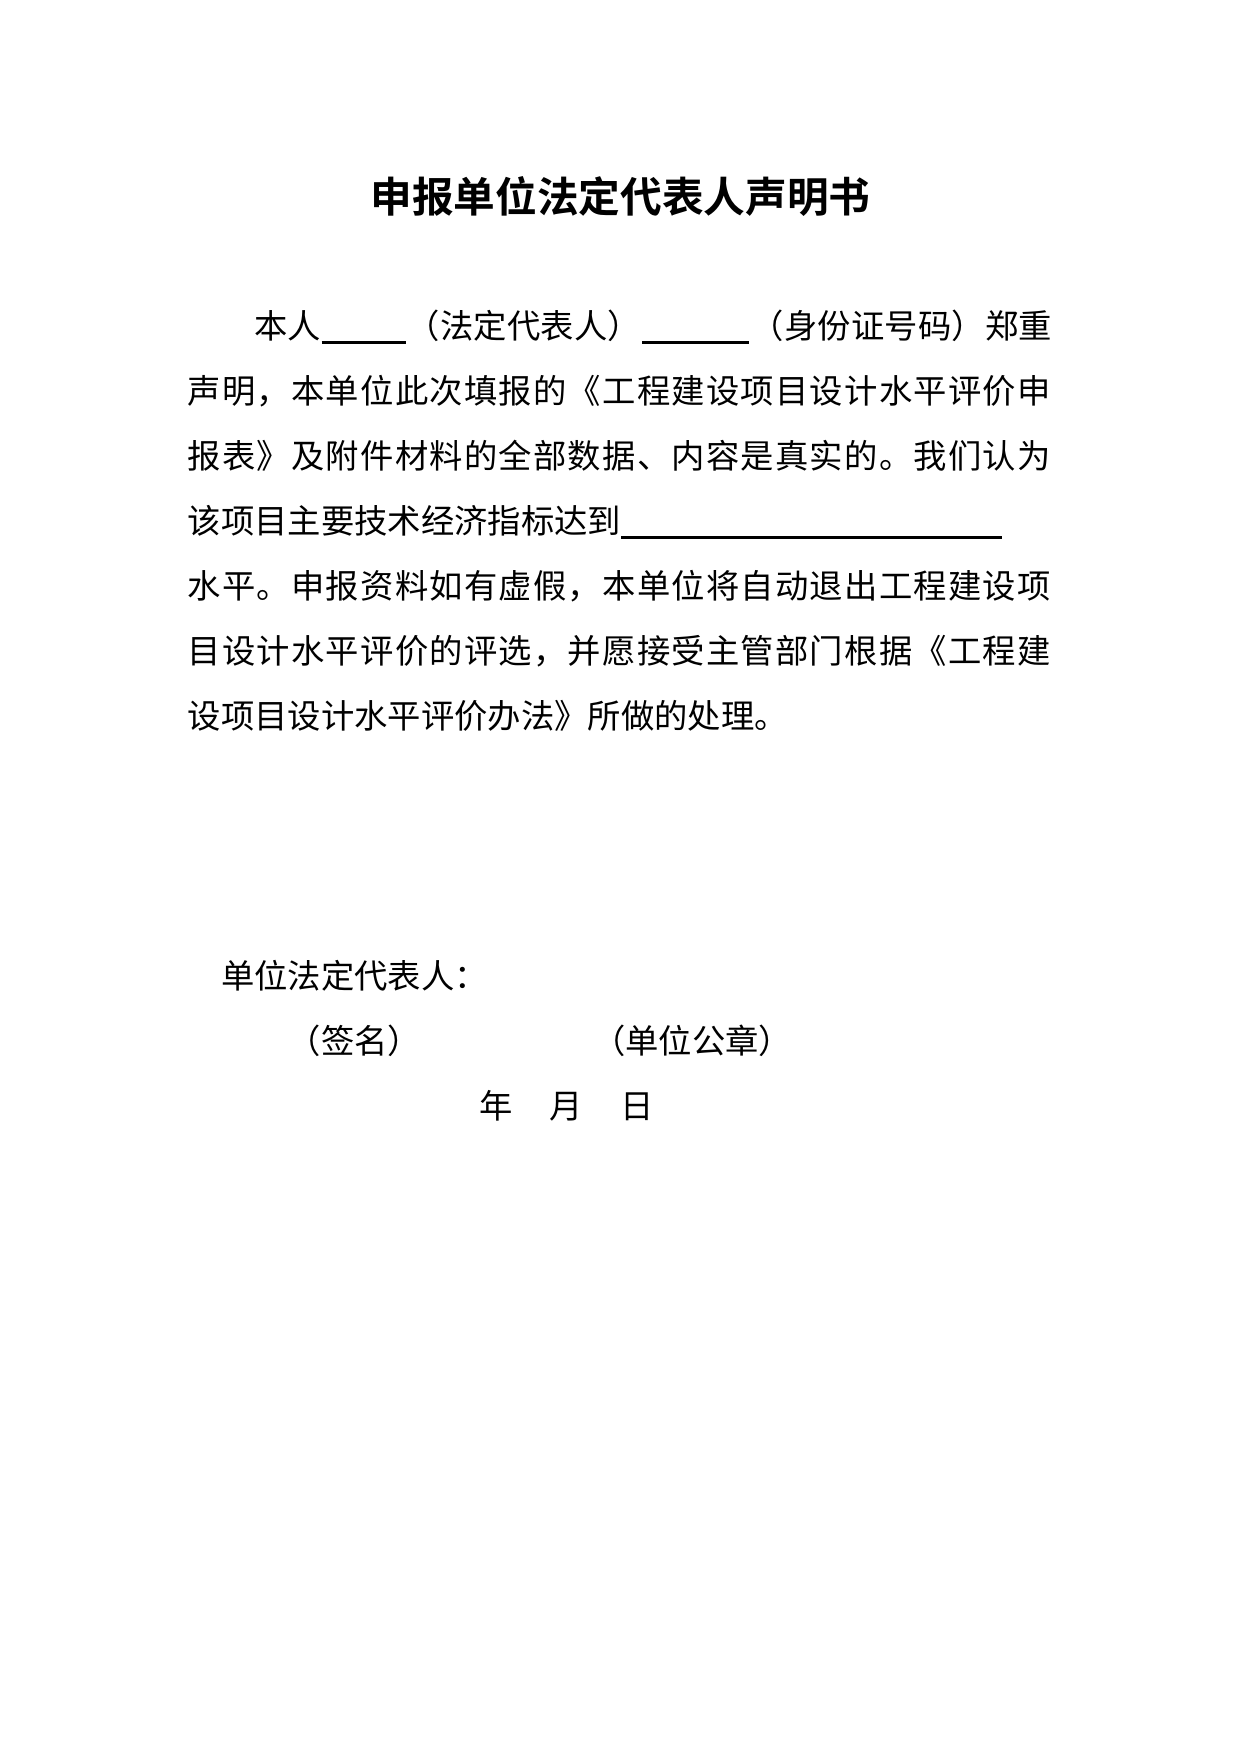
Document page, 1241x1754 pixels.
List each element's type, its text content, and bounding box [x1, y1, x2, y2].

text 年 月 日 [187, 1072, 1053, 1137]
text 申报单位法定代表人声明书 [187, 162, 1053, 227]
text 本人 （法定代表人） （身份证号码）郑重声明，本单位此次填报的《工程建设项目设计水平评价申报表》及附件材料的全部数据、内容是真实的。我们认为该项目主要技术经济指标达到 [187, 292, 1053, 552]
text 单位法定代表人： [187, 942, 1053, 1007]
text （签名） （单位公章） [187, 1007, 1053, 1072]
text 水平。申报资料如有虚假，本单位将自动退出工程建设项目设计水平评价的评选，并愿接受主管部门根据《工程建设项目设计水平评价办法》所做的处理。 [187, 552, 1053, 747]
